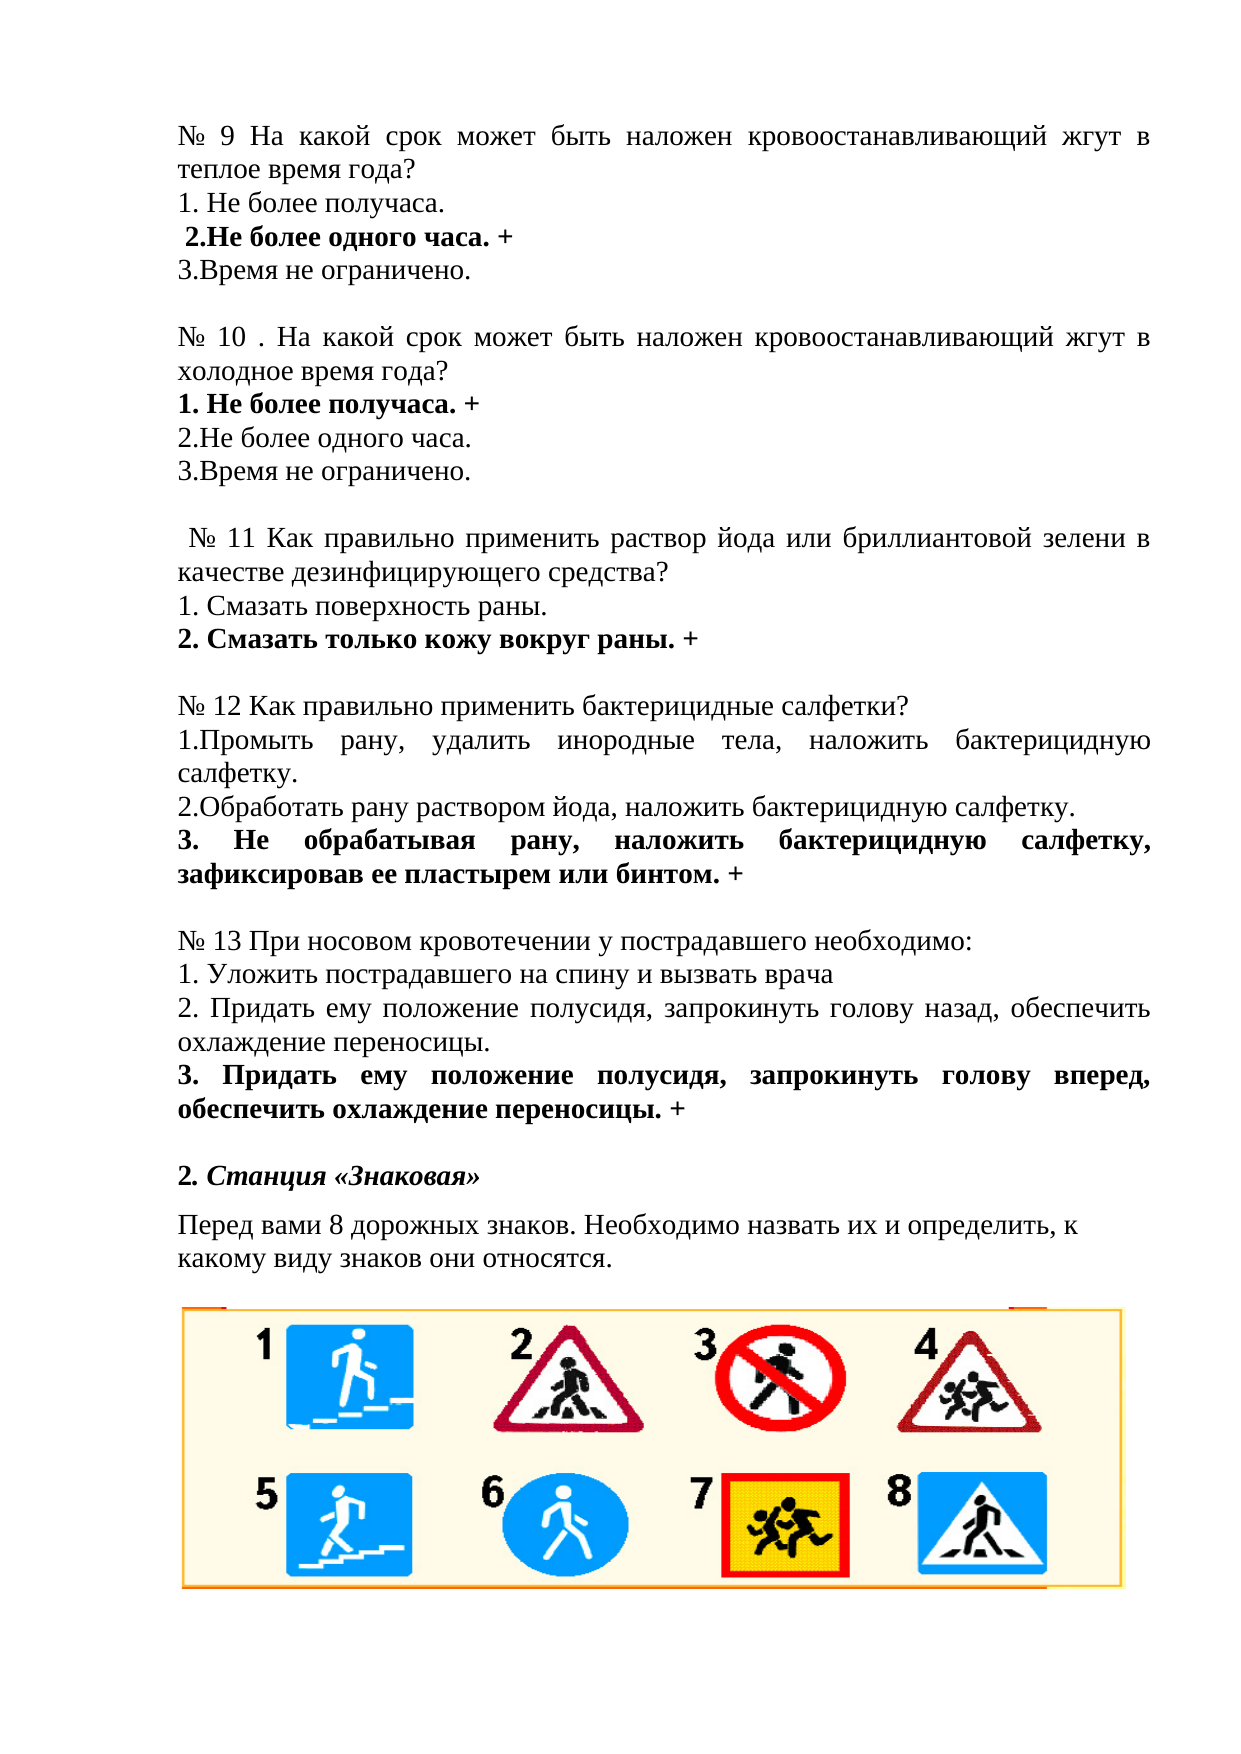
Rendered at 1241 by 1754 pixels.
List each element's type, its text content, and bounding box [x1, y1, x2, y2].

text Перед вами 8 дорожных знаков. Необходимо назвать их и определить, к какому виду знаков они относятся. [177, 1207, 1152, 1274]
text 3.Время не ограничено. [177, 252, 1152, 286]
text № 9 На какой срок может быть наложен кровоостанавливающий жгут в теплое время года? [177, 118, 1152, 185]
text 3.Время не ограничено. [177, 453, 1152, 487]
text № 12 Как правильно применить бактерицидные салфетки? [177, 688, 1152, 722]
text 3. Придать ему положение полусидя, запрокинуть голову вперед, обеспечить охлаждение переносицы. + [177, 1057, 1152, 1124]
text 1. Уложить пострадавшего на спину и вызвать врача [177, 957, 1152, 990]
text 2. Станция «Знаковая» [199, 1158, 1152, 1191]
text 1. Смазать поверхность раны. [177, 588, 1152, 621]
text 2. Смазать только кожу вокруг раны. + [177, 621, 1152, 655]
text 2.Обработать рану раствором йода, наложить бактерицидную салфетку. [177, 789, 1152, 822]
text 2. Придать ему положение полусидя, запрокинуть голову назад, обеспечить охлаждение переносицы. [177, 990, 1152, 1057]
text 1.Промыть рану, удалить инородные тела, наложить бактерицидную салфетку. [177, 722, 1152, 789]
text 2.Не более одного часа. + [177, 219, 1152, 252]
text 1. Не более получаса. + [177, 386, 1152, 420]
text № 13 При носовом кровотечении у пострадавшего необходимо: [177, 923, 1152, 957]
text № 10 . На какой срок может быть наложен кровоостанавливающий жгут в холодное время года? [177, 319, 1152, 386]
text 2.Не более одного часа. [177, 420, 1152, 453]
text 1. Не более получаса. [177, 185, 1152, 219]
text № 11 Как правильно применить раствор йода или бриллиантовой зелени в качестве дезинфицирующего средства? [177, 521, 1152, 588]
picture [177, 1307, 1126, 1589]
text 3. Не обрабатывая рану, наложить бактерицидную салфетку, зафиксировав ее пластырем или бинтом. + [177, 822, 1152, 889]
